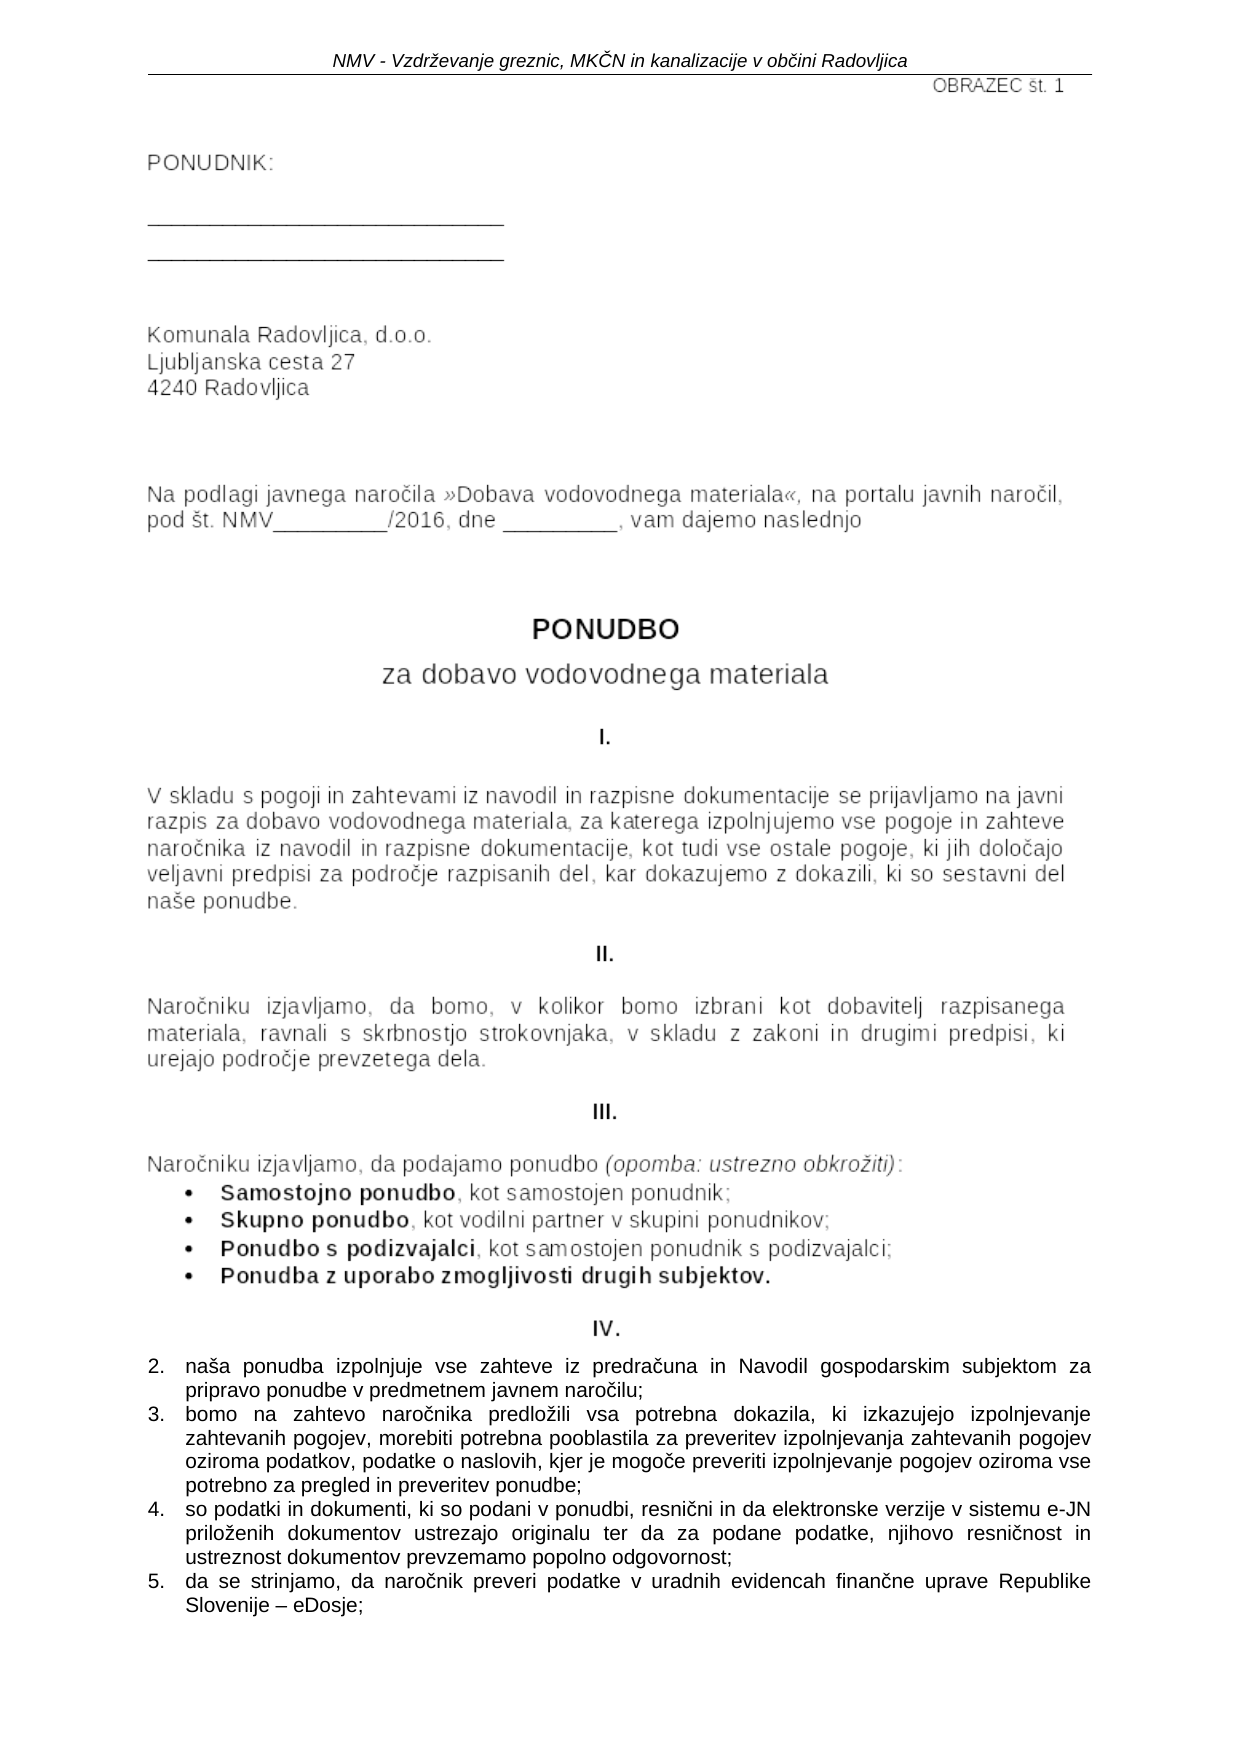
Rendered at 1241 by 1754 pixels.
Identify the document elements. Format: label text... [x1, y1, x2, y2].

list naša ponudba izpolnjuje vse zahteve iz predračuna in Navodil gospodarskim subjektom za pripravo ponudbe v predmetnem javnem naročilu; [148, 1353, 1092, 1401]
list so podatki in dokumenti, ki so podani v ponudbi, resnični in da elektronske verzije v sistemu e-JN priloženih dokumentov ustrezajo originalu ter da za podane podatke, njihovo resničnost in ustreznost dokumentov prevzemamo popolno odgovornost; [148, 1497, 1092, 1569]
list bomo na zahtevo naročnika predložili vsa potrebna dokazila, ki izkazujejo izpolnjevanje zahtevanih pogojev, morebiti potrebna pooblastila za preveritev izpolnjevanja zahtevanih pogojev oziroma podatkov, podatke o naslovih, kjer je mogoče preveriti izpolnjevanje pogojev oziroma vse potrebno za pregled in preveritev ponudbe; [148, 1401, 1092, 1497]
list da se strinjamo, da naročnik preveri podatke v uradnih evidencah finančne uprave Republike Slovenije – eDosje; [148, 1569, 1092, 1617]
